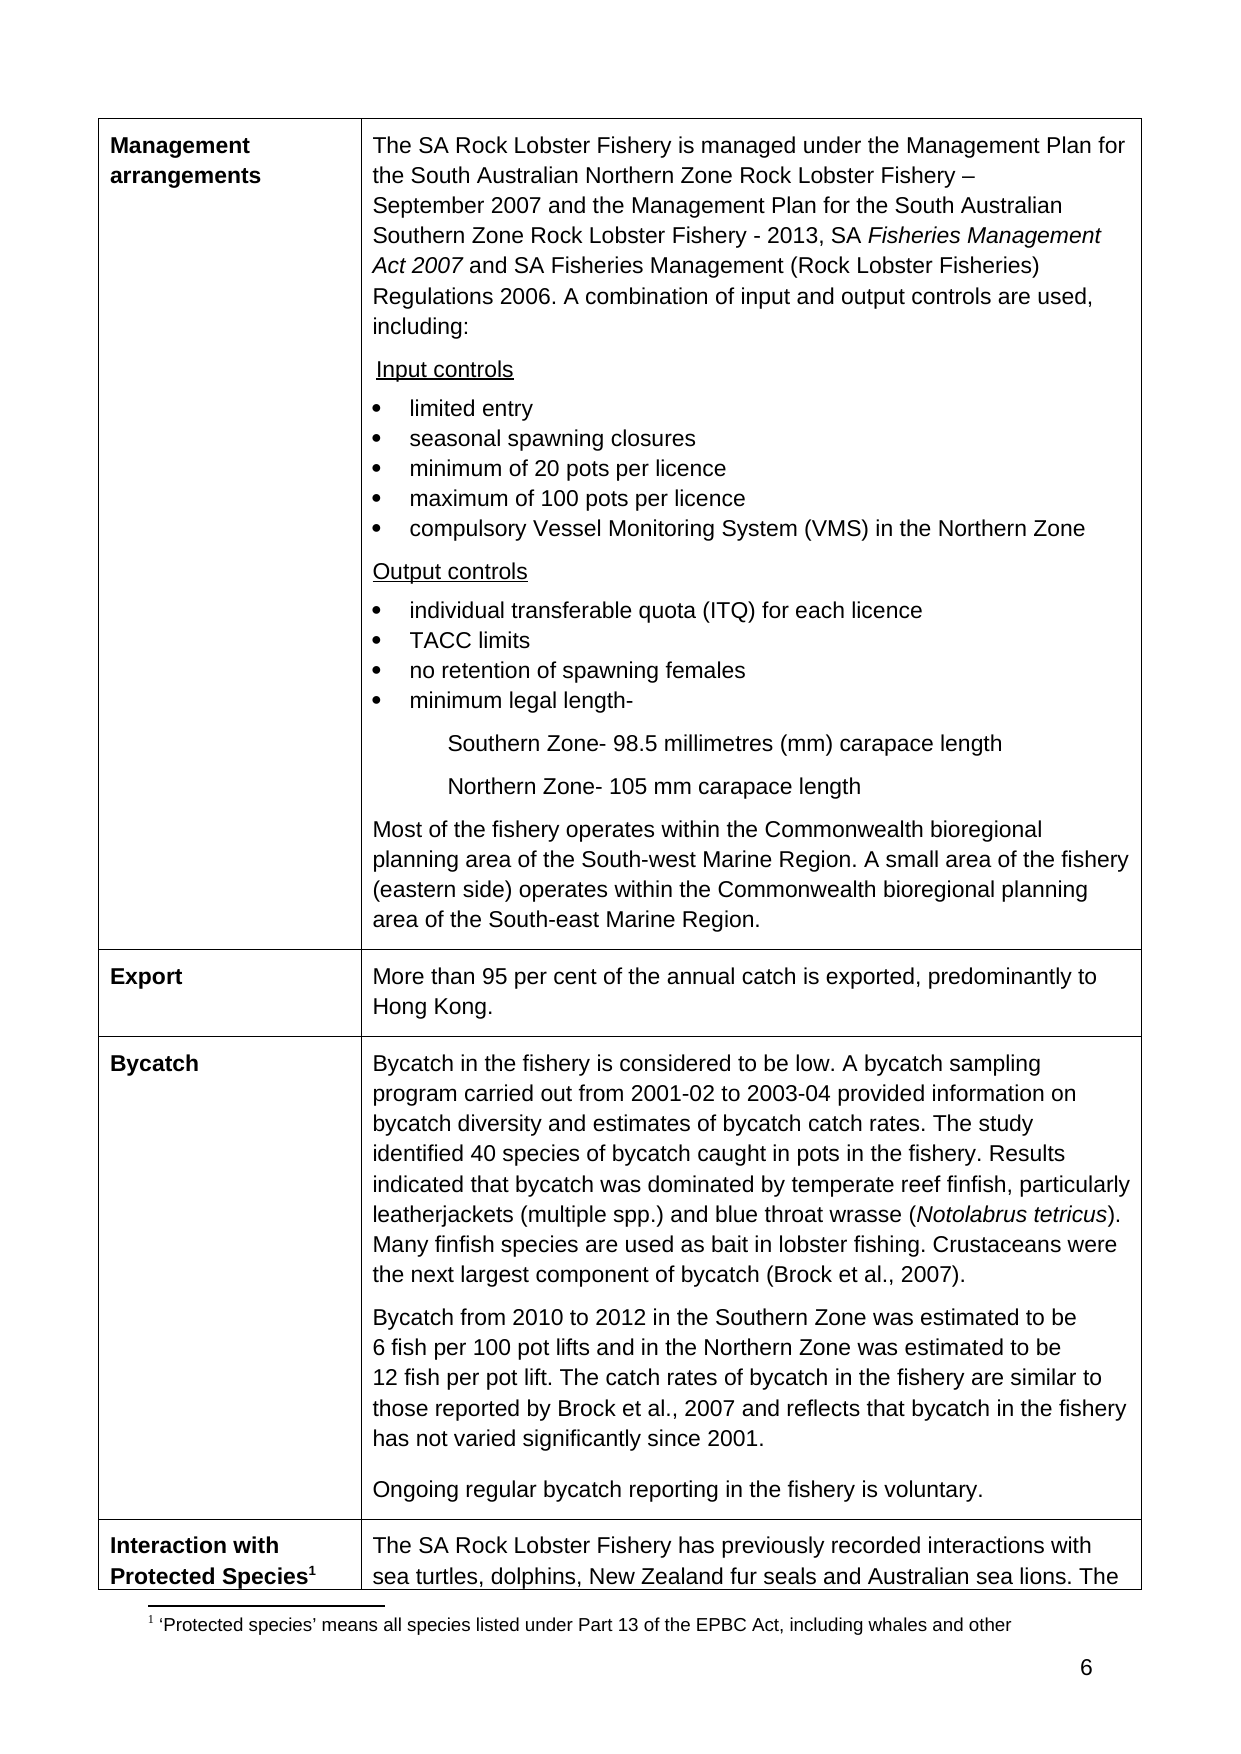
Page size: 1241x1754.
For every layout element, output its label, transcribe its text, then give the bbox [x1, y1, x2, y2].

table_cell More than 95 per cent of the annual catch is exported, predominantly to Hong Kong. [362, 950, 1141, 1036]
table_cell Bycatch in the fishery is considered to be low. A bycatch sampling program carried out from 2001-02 to 2003-04 provided information on bycatch diversity and estimates of bycatch catch rates. The study identified 40 species of bycatch caught in pots in the fishery. Results indicated that bycatch was dominated by temperate reef finfish, particularly leatherjackets (multiple spp.) and blue throat wrasse (Notolabrus tetricus). Many finfish species are used as bait in lobster fishing. Crustaceans were the next largest component of bycatch (Brock et al., 2007). Bycatch from 2010 to 2012 in the Southern Zone was estimated to be 6 fish per 100 pot lifts and in the Northern Zone was estimated to be 12 fish per pot lift. The catch rates of bycatch in the fishery are similar to those reported by Brock et al., 2007 and reflects that bycatch in the fishery has not varied significantly since 2001. Ongoing regular bycatch reporting in the fishery is voluntary. [362, 1037, 1141, 1519]
table_cell Management arrangements [99, 119, 361, 949]
table_cell Export [99, 950, 361, 1036]
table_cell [99, 1520, 361, 1589]
table_cell Bycatch [99, 1037, 361, 1519]
table_cell The SA Rock Lobster Fishery is managed under the Management Plan for the South Australian Northern Zone Rock Lobster Fishery – September 2007 and the Management Plan for the South Australian Southern Zone Rock Lobster Fishery - 2013, SA Fisheries Management Act 2007 and SA Fisheries Management (Rock Lobster Fisheries) Regulations 2006. A combination of input and output controls are used, including: Input controls limited entry seasonal spawning closures minimum of 20 pots per licence maximum of 100 pots per licence compulsory Vessel Monitoring System (VMS) in the Northern Zone Output controls individual transferable quota (ITQ) for each licence TACC limits no retention of spawning females minimum legal length- Southern Zone- 98.5 millimetres (mm) carapace length Northern Zone- 105 mm carapace length Most of the fishery operates within the Commonwealth bioregional planning area of the South-west Marine Region. A small area of the fishery (eastern side) operates within the Commonwealth bioregional planning area of the South-east Marine Region. [362, 119, 1141, 949]
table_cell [362, 1520, 1141, 1589]
